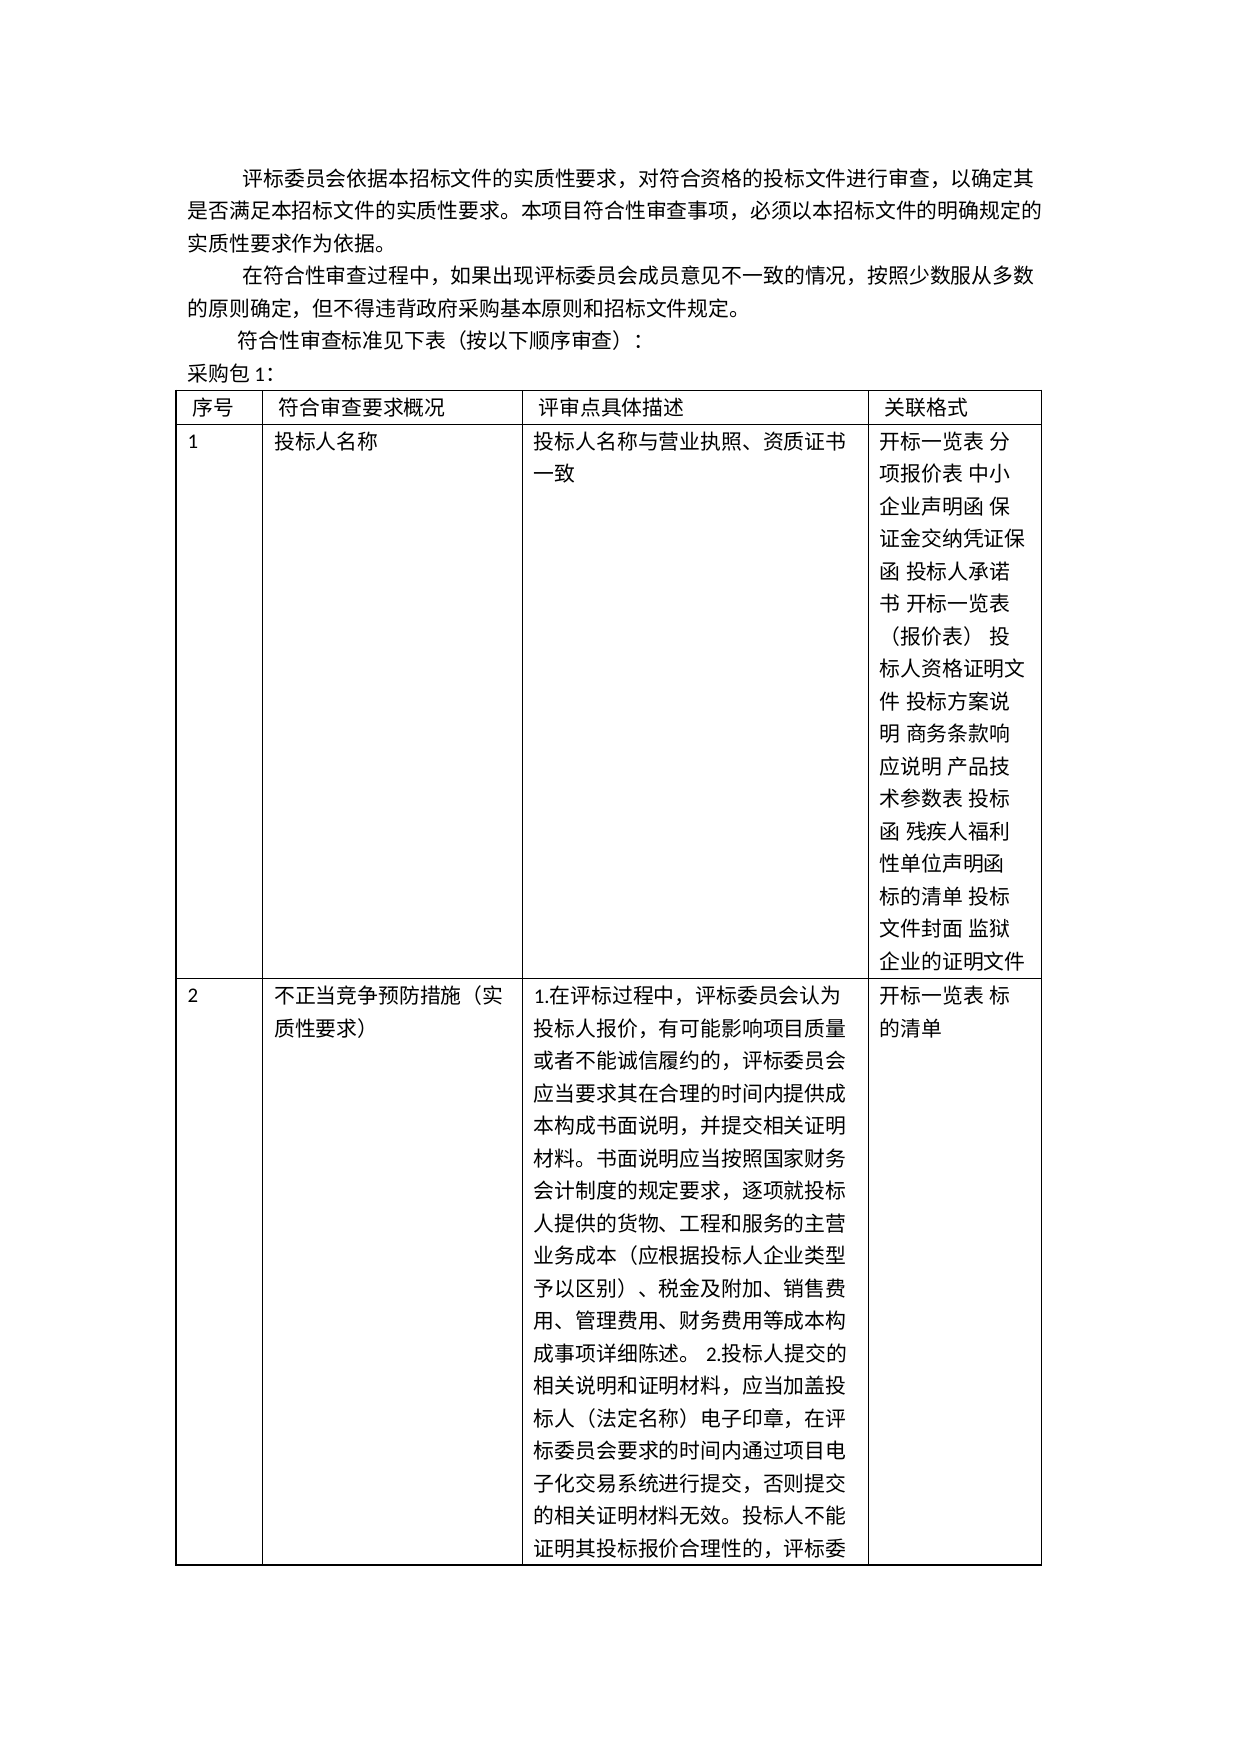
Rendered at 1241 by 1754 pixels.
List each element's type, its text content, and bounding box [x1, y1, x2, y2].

text 在符合性审查过程中，如果出现评标委员会成员意见不一致的情况，按照少数服从多数的原则确定，但不得违背政府采购基本原则和招标文件规定。 [187, 259, 1053, 324]
table_cell 开标一览表 标的清单 [869, 979, 1041, 1564]
table_cell 2 [177, 979, 262, 1564]
table_header 符合审查要求概况 [263, 391, 522, 423]
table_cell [523, 979, 868, 1564]
text 评标委员会依据本招标文件的实质性要求，对符合资格的投标文件进行审查，以确定其是否满足本招标文件的实质性要求。本项目符合性审查事项，必须以本招标文件的明确规定的实质性要求作为依据。 [187, 162, 1053, 259]
text 采购包1： [187, 357, 1053, 389]
table_cell 投标人名称 [263, 425, 522, 978]
table_cell 投标人名称与营业执照、资质证书一致 [523, 425, 868, 978]
table_cell 开标一览表 分项报价表 中小企业声明函 保证金交纳凭证保函 投标人承诺书 开标一览表（报价表） 投标人资格证明文件 投标方案说明 商务条款响应说明 产品技术参数表 投标函 残疾人福利性单位声明函 标的清单 投标文件封面 监狱企业的证明文件 [869, 425, 1041, 978]
table_cell 不正当竞争预防措施（实质性要求） [263, 979, 522, 1564]
table_cell 1 [177, 425, 262, 978]
table_header 评审点具体描述 [523, 391, 868, 423]
table_header 关联格式 [869, 391, 1041, 423]
text 符合性审查标准见下表（按以下顺序审查）： [187, 324, 1053, 357]
table_header 序号 [177, 391, 262, 423]
